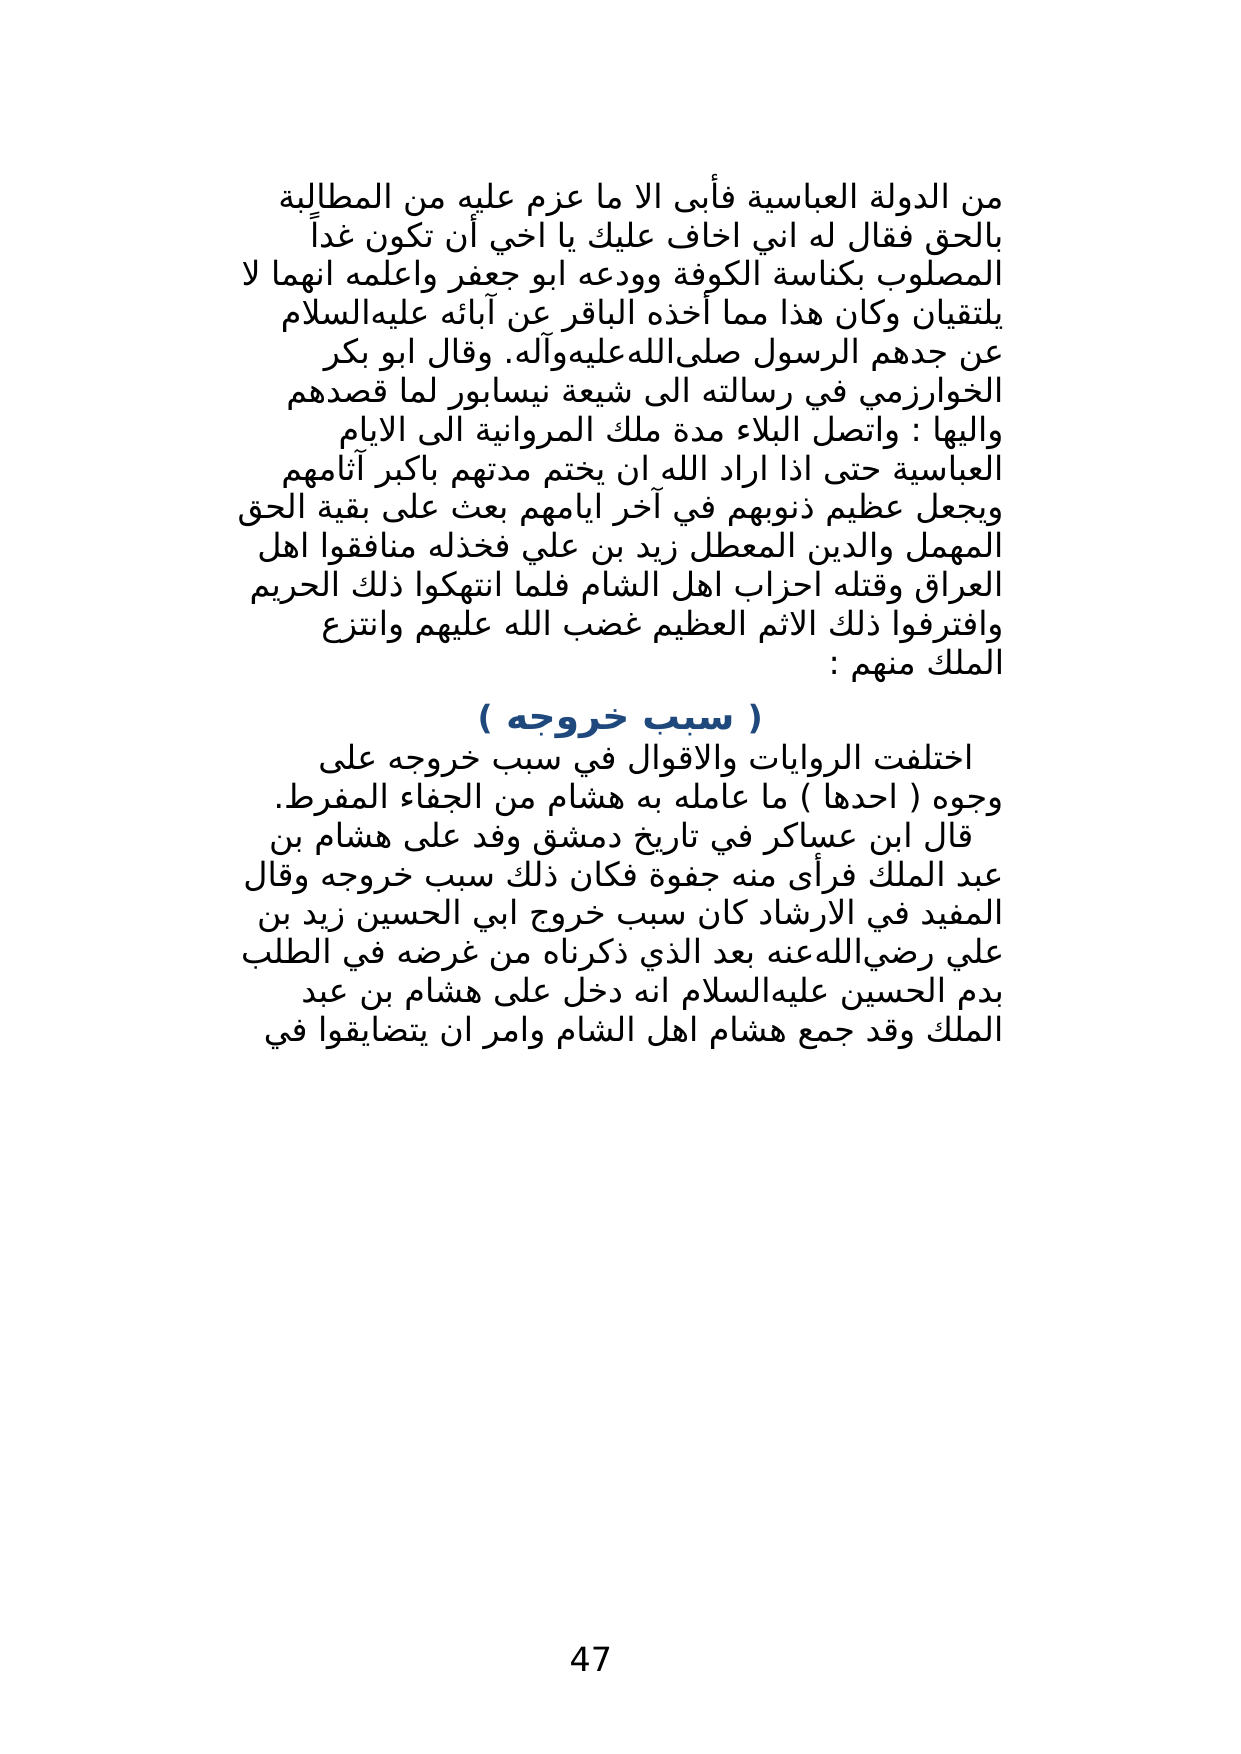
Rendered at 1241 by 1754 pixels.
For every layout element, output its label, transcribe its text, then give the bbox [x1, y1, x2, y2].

subtitle ( سبب خروجه ) [236, 695, 1004, 738]
text من الدولة العباسية فأبى الا ما عزم عليه من المطالبة بالحق فقال له اني اخاف عليك يا اخي أن تكون غداً المصلوب بكناسة الكوفة وودعه ابو جعفر واعلمه انهما لا يلتقيان وكان هذا مما أخذه الباقر عن آبائه عليه‌السلام عن جدهم الرسول صلى‌الله‌عليه‌وآله. وقال ابو بكر الخوارزمي في رسالته الى شيعة نيسابور لما قصدهم واليها : واتصل البلاء مدة ملك المروانية الى الايام العباسية حتى اذا اراد الله ان يختم مدتهم باكبر آثامهم ويجعل عظيم ذنوبهم في آخر ايامهم بعث على بقية الحق المهمل والدين المعطل زيد بن علي فخذله منافقوا اهل العراق وقتله احزاب اهل الشام فلما انتهكوا ذلك الحريم وافترفوا ذلك الاثم العظيم غضب الله عليهم وانتزع الملك منهم : [236, 177, 1004, 682]
text قال ابن عساكر في تاريخ دمشق وفد على هشام بن عبد الملك فرأى منه جفوة فكان ذلك سبب خروجه وقال المفيد في الارشاد كان سبب خروج ابي الحسين زيد بن علي رضي‌الله‌عنه بعد الذي ذكرناه من غرضه في الطلب بدم الحسين عليه‌السلام انه دخل على هشام بن عبد الملك وقد جمع هشام اهل الشام وامر ان يتضايقوا في [236, 816, 1004, 1049]
text اختلفت الروايات والاقوال في سبب خروجه على وجوه ( احدها ) ما عامله به هشام من الجفاء المفرط. [236, 738, 1004, 816]
